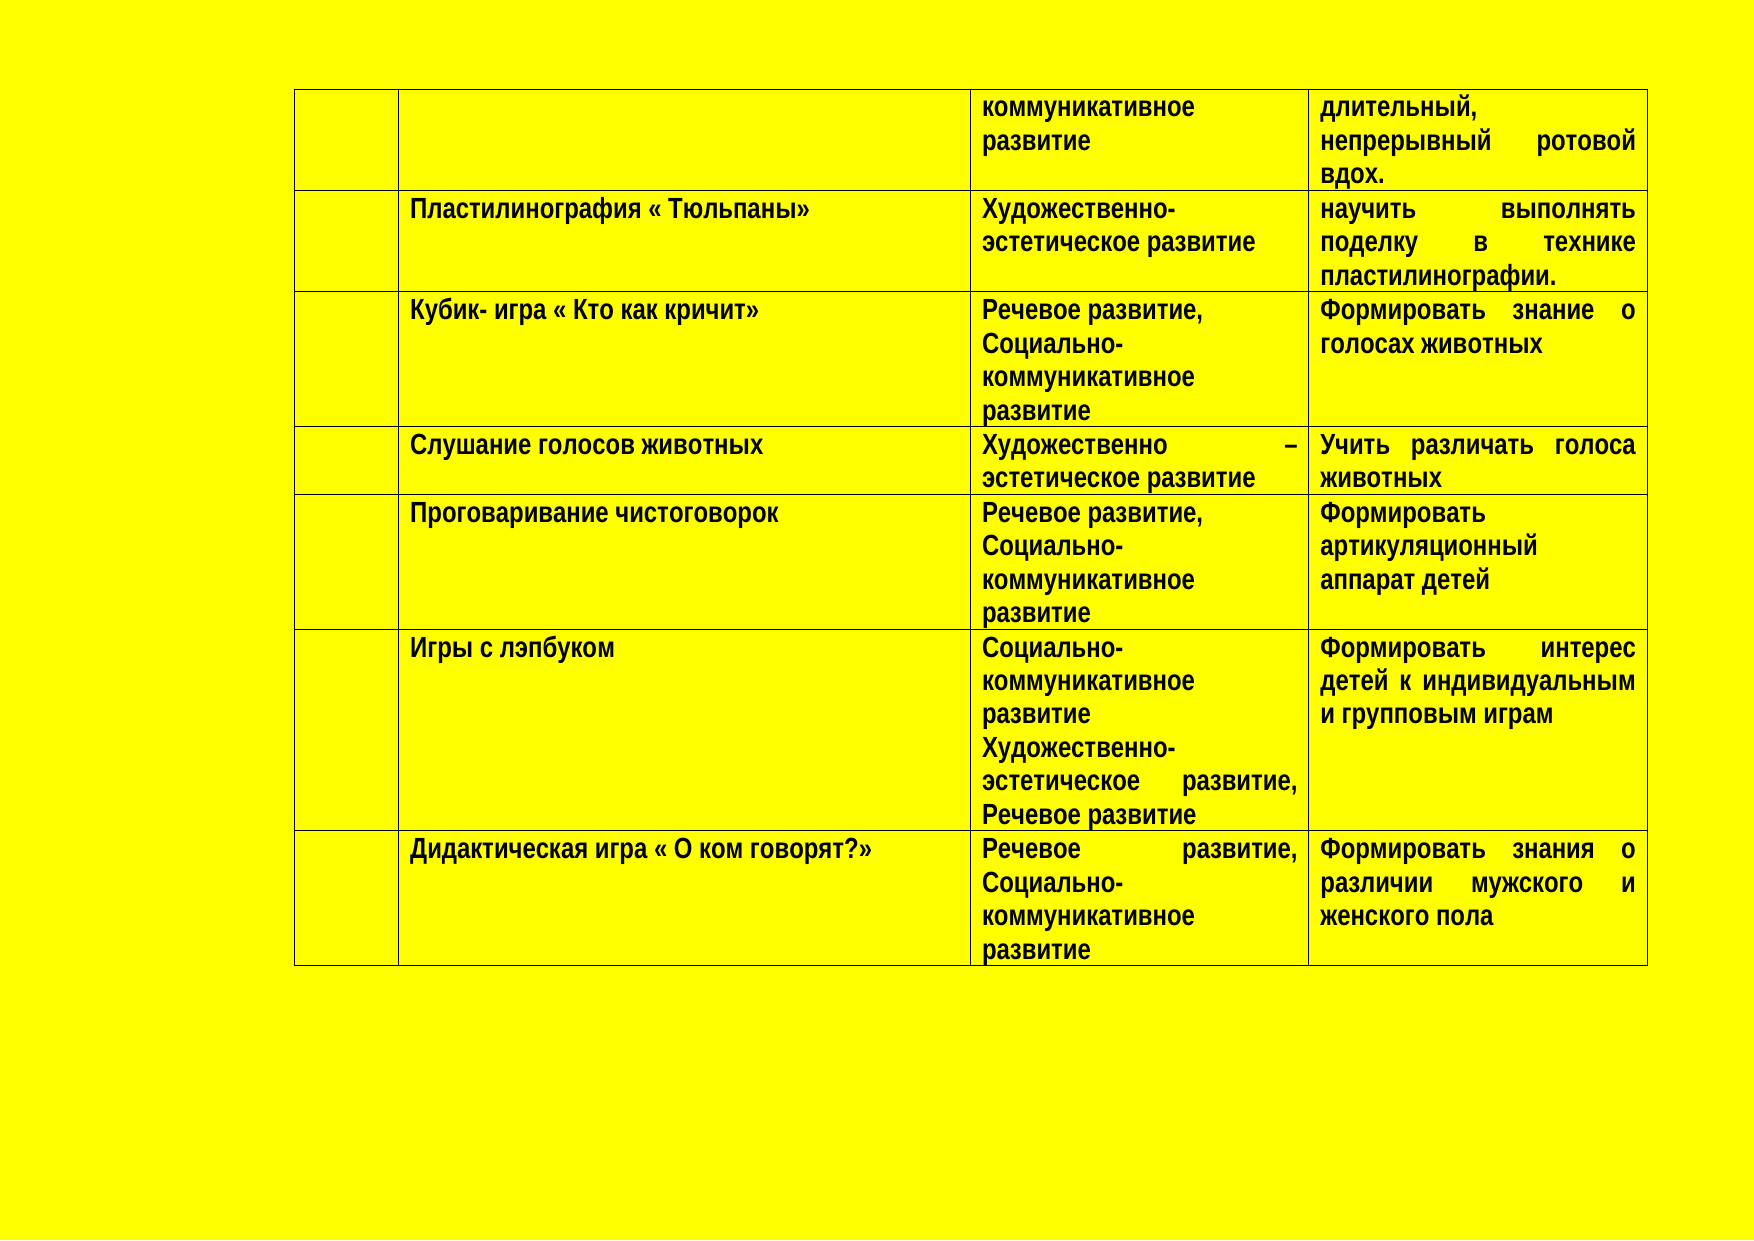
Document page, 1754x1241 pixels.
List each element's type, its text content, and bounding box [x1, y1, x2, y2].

table_cell [295, 292, 398, 426]
table_cell Слушание голосов животных [399, 427, 970, 494]
table_cell [295, 495, 398, 629]
table_cell Речевое развитие, Социально- коммуникативное развитие [971, 831, 1308, 965]
table_cell Пластилинография « Тюльпаны» [399, 191, 970, 291]
table_cell Формировать артикуляционный аппарат детей [1309, 495, 1647, 629]
table_cell Формировать знание о голосах животных [1309, 292, 1647, 426]
table_cell Игры с лэпбуком [399, 630, 970, 830]
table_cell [971, 90, 1308, 190]
table_cell Учить различать голоса животных [1309, 427, 1647, 494]
table_cell [295, 427, 398, 494]
table_cell Формировать знания о различии мужского и женского пола [1309, 831, 1647, 965]
table_cell Речевое развитие, Социально- коммуникативное развитие [971, 292, 1308, 426]
table_cell [295, 90, 398, 190]
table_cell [399, 90, 970, 190]
table_cell [295, 630, 398, 830]
table_cell Формировать интерес детей к индивидуальным и групповым играм [1309, 630, 1647, 830]
table_cell [295, 191, 398, 291]
table_cell Проговаривание чистоговорок [399, 495, 970, 629]
table_cell Социально- коммуникативное развитие Художественно- эстетическое развитие, Речевое развитие [971, 630, 1308, 830]
table_cell Художественно- эстетическое развитие [971, 191, 1308, 291]
table_cell Дидактическая игра « О ком говорят?» [399, 831, 970, 965]
table_cell [295, 831, 398, 965]
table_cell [1309, 90, 1647, 190]
table_cell Кубик- игра « Кто как кричит» [399, 292, 970, 426]
table_cell Речевое развитие, Социально- коммуникативное развитие [971, 495, 1308, 629]
table_cell научить выполнять поделку в технике пластилинографии. [1309, 191, 1647, 291]
table_cell Художественно – эстетическое развитие [971, 427, 1308, 494]
